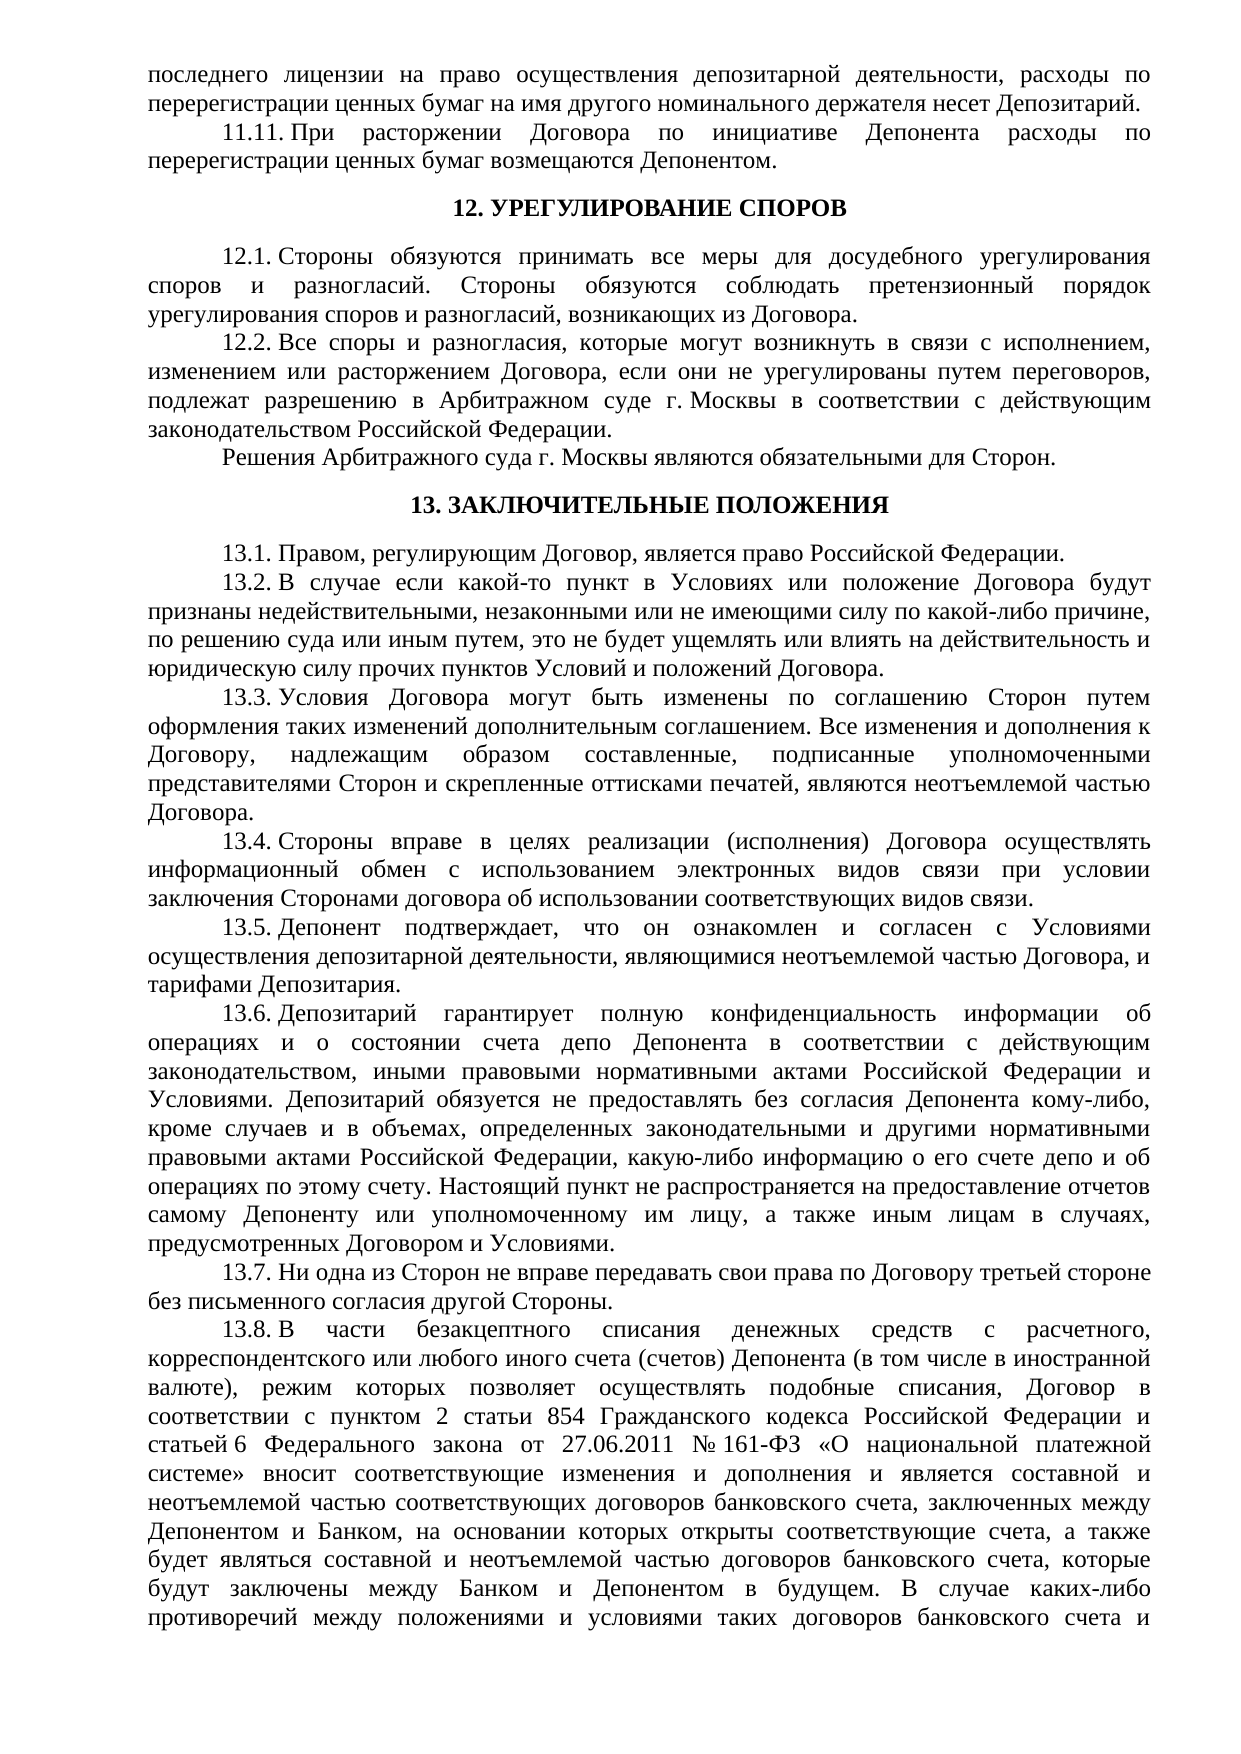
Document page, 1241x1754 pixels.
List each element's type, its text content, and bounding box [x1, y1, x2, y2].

text 13.6. Депозитарий гарантирует полную конфиденциальность информации об операциях и о состоянии счета депо Депонента в соответствии с действующим законодательством, иными правовыми нормативными актами Российской Федерации и Условиями. Депозитарий обязуется не предоставлять без согласия Депонента кому-либо, кроме случаев и в объемах, определенных законодательными и другими нормативными правовыми актами Российской Федерации, какую-либо информацию о его счете депо и об операциях по этому счету. Настоящий пункт не распространяется на предоставление отчетов самому Депоненту или уполномоченному им лицу, а также иным лицам в случаях, предусмотренных Договором и Условиями. [148, 998, 1152, 1257]
text 12.1. Стороны обязуются принимать все меры для досудебного урегулирования споров и разногласий. Стороны обязуются соблюдать претензионный порядок урегулирования споров и разногласий, возникающих из Договора. [148, 241, 1152, 327]
text 13.7. Ни одна из Сторон не вправе передавать свои права по Договору третьей стороне без письменного согласия другой Стороны. [148, 1257, 1152, 1314]
text 13.3. Условия Договора могут быть изменены по соглашению Сторон путем оформления таких изменений дополнительным соглашением. Все изменения и дополнения к Договору, надлежащим образом составленные, подписанные уполномоченными представителями Сторон и скрепленные оттисками печатей, являются неотъемлемой частью Договора. [148, 682, 1152, 826]
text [148, 59, 1152, 117]
text 13.5. Депонент подтверждает, что он ознакомлен и согласен с Условиями осуществления депозитарной деятельности, являющимися неотъемлемой частью Договора, и тарифами Депозитария. [148, 912, 1152, 998]
subtitle 12. УРЕГУЛИРОВАНИЕ СПОРОВ [148, 193, 1152, 222]
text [148, 1314, 1152, 1631]
text 11.11. При расторжении Договора по инициативе Депонента расходы по перерегистрации ценных бумаг возмещаются Депонентом. [148, 117, 1152, 174]
text 13.1. Правом, регулирующим Договор, является право Российской Федерации. [148, 538, 1152, 567]
text 13.4. Стороны вправе в целях реализации (исполнения) Договора осуществлять информационный обмен с использованием электронных видов связи при условии заключения Сторонами договора об использовании соответствующих видов связи. [148, 826, 1152, 912]
text Решения Арбитражного суда г. Москвы являются обязательными для Сторон. [148, 442, 1152, 471]
text 13.2. В случае если какой-то пункт в Условиях или положение Договора будут признаны недействительными, незаконными или не имеющими силу по какой-либо причине, по решению суда или иным путем, это не будет ущемлять или влиять на действительность и юридическую силу прочих пунктов Условий и положений Договора. [148, 567, 1152, 682]
subtitle 13. ЗАКЛЮЧИТЕЛЬНЫЕ ПОЛОЖЕНИЯ [148, 490, 1152, 519]
text 12.2. Все споры и разногласия, которые могут возникнуть в связи с исполнением, изменением или расторжением Договора, если они не урегулированы путем переговоров, подлежат разрешению в Арбитражном суде г. Москвы в соответствии с действующим законодательством Российской Федерации. [148, 327, 1152, 442]
